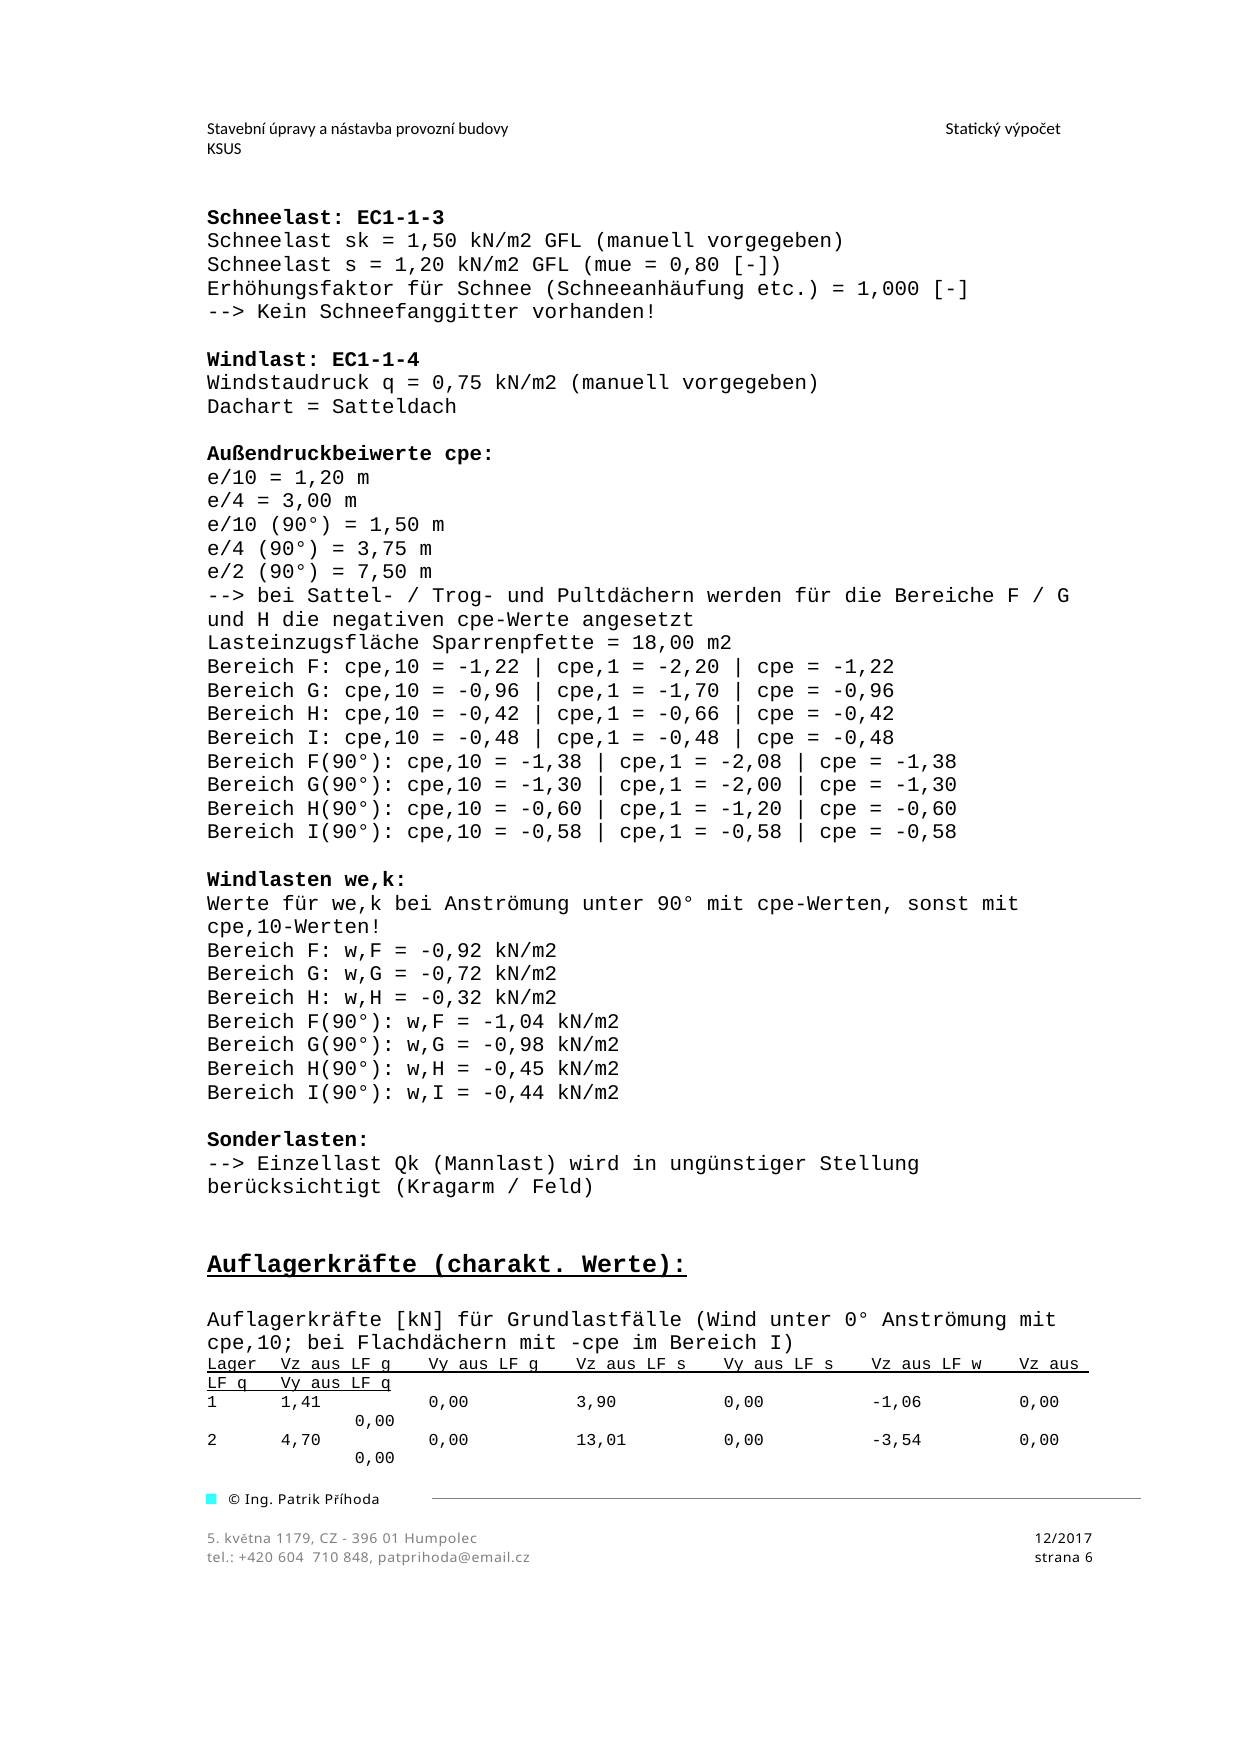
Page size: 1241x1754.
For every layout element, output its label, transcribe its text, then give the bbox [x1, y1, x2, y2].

text Lasteinzugsfläche Sparrenpfette = 18,00 m2 [207, 632, 1092, 656]
text Bereich G: w,G = -0,72 kN/m2 [207, 963, 1092, 987]
text e/4 (90°) = 3,75 m [207, 538, 1092, 561]
text e/10 = 1,20 m [207, 467, 1092, 491]
text Bereich F: cpe,10 = -1,22 | cpe,1 = -2,20 | cpe = -1,22 [207, 656, 1092, 680]
text 2 4,70 0,00 13,01 0,00 -3,54 0,00 0,00 [207, 1431, 1092, 1469]
text --> bei Sattel- / Trog- und Pultdächern werden für die Bereiche F / G und H die negativen cpe-Werte angesetzt [207, 585, 1092, 632]
text Werte für we,k bei Anströmung unter 90° mit cpe-Werten, sonst mit cpe,10-Werten! [207, 892, 1092, 940]
text Windlasten we,k: [207, 869, 1092, 892]
text Schneelast: EC1-1-3 [207, 207, 1092, 230]
text --> Einzellast Qk (Mannlast) wird in ungünstiger Stellung berücksichtigt (Kragarm / Feld) [207, 1153, 1092, 1200]
text Bereich F(90°): w,F = -1,04 kN/m2 [207, 1011, 1092, 1034]
text Bereich H: cpe,10 = -0,42 | cpe,1 = -0,66 | cpe = -0,42 [207, 703, 1092, 727]
text Bereich F: w,F = -0,92 kN/m2 [207, 940, 1092, 963]
text --> Kein Schneefanggitter vorhanden! [207, 301, 1092, 325]
text Bereich G(90°): cpe,10 = -1,30 | cpe,1 = -2,00 | cpe = -1,30 [207, 774, 1092, 798]
text e/10 (90°) = 1,50 m [207, 514, 1092, 538]
text Auflagerkräfte [kN] für Grundlastfälle (Wind unter 0° Anströmung mit cpe,10; bei Flachdächern mit -cpe im Bereich I) [207, 1308, 1092, 1356]
text Erhöhungsfaktor für Schnee (Schneeanhäufung etc.) = 1,000 [-] [207, 278, 1092, 301]
text Bereich H: w,H = -0,32 kN/m2 [207, 987, 1092, 1011]
text Lager Vz aus LF g Vy aus LF g Vz aus LF s Vy aus LF s Vz aus LF w Vz aus LF q Vy aus LF q [207, 1356, 1092, 1393]
text Windlast: EC1-1-4 [207, 349, 1092, 372]
text 1 1,41 0,00 3,90 0,00 -1,06 0,00 0,00 [207, 1393, 1092, 1431]
text e/2 (90°) = 7,50 m [207, 561, 1092, 585]
text Bereich H(90°): cpe,10 = -0,60 | cpe,1 = -1,20 | cpe = -0,60 [207, 798, 1092, 822]
text Bereich H(90°): w,H = -0,45 kN/m2 [207, 1058, 1092, 1082]
text Bereich G(90°): w,G = -0,98 kN/m2 [207, 1034, 1092, 1058]
text Bereich I: cpe,10 = -0,48 | cpe,1 = -0,48 | cpe = -0,48 [207, 727, 1092, 751]
text Auflagerkräfte (charakt. Werte): [207, 1252, 1092, 1280]
text Schneelast s = 1,20 kN/m2 GFL (mue = 0,80 [-]) [207, 254, 1092, 278]
text Sonderlasten: [207, 1129, 1092, 1153]
text e/4 = 3,00 m [207, 491, 1092, 514]
text Dachart = Satteldach [207, 396, 1092, 419]
text Bereich I(90°): w,I = -0,44 kN/m2 [207, 1082, 1092, 1105]
text Schneelast sk = 1,50 kN/m2 GFL (manuell vorgegeben) [207, 230, 1092, 254]
text Bereich I(90°): cpe,10 = -0,58 | cpe,1 = -0,58 | cpe = -0,58 [207, 822, 1092, 845]
text Bereich F(90°): cpe,10 = -1,38 | cpe,1 = -2,08 | cpe = -1,38 [207, 751, 1092, 774]
text Außendruckbeiwerte cpe: [207, 443, 1092, 467]
text Bereich G: cpe,10 = -0,96 | cpe,1 = -1,70 | cpe = -0,96 [207, 680, 1092, 703]
text Windstaudruck q = 0,75 kN/m2 (manuell vorgegeben) [207, 372, 1092, 396]
